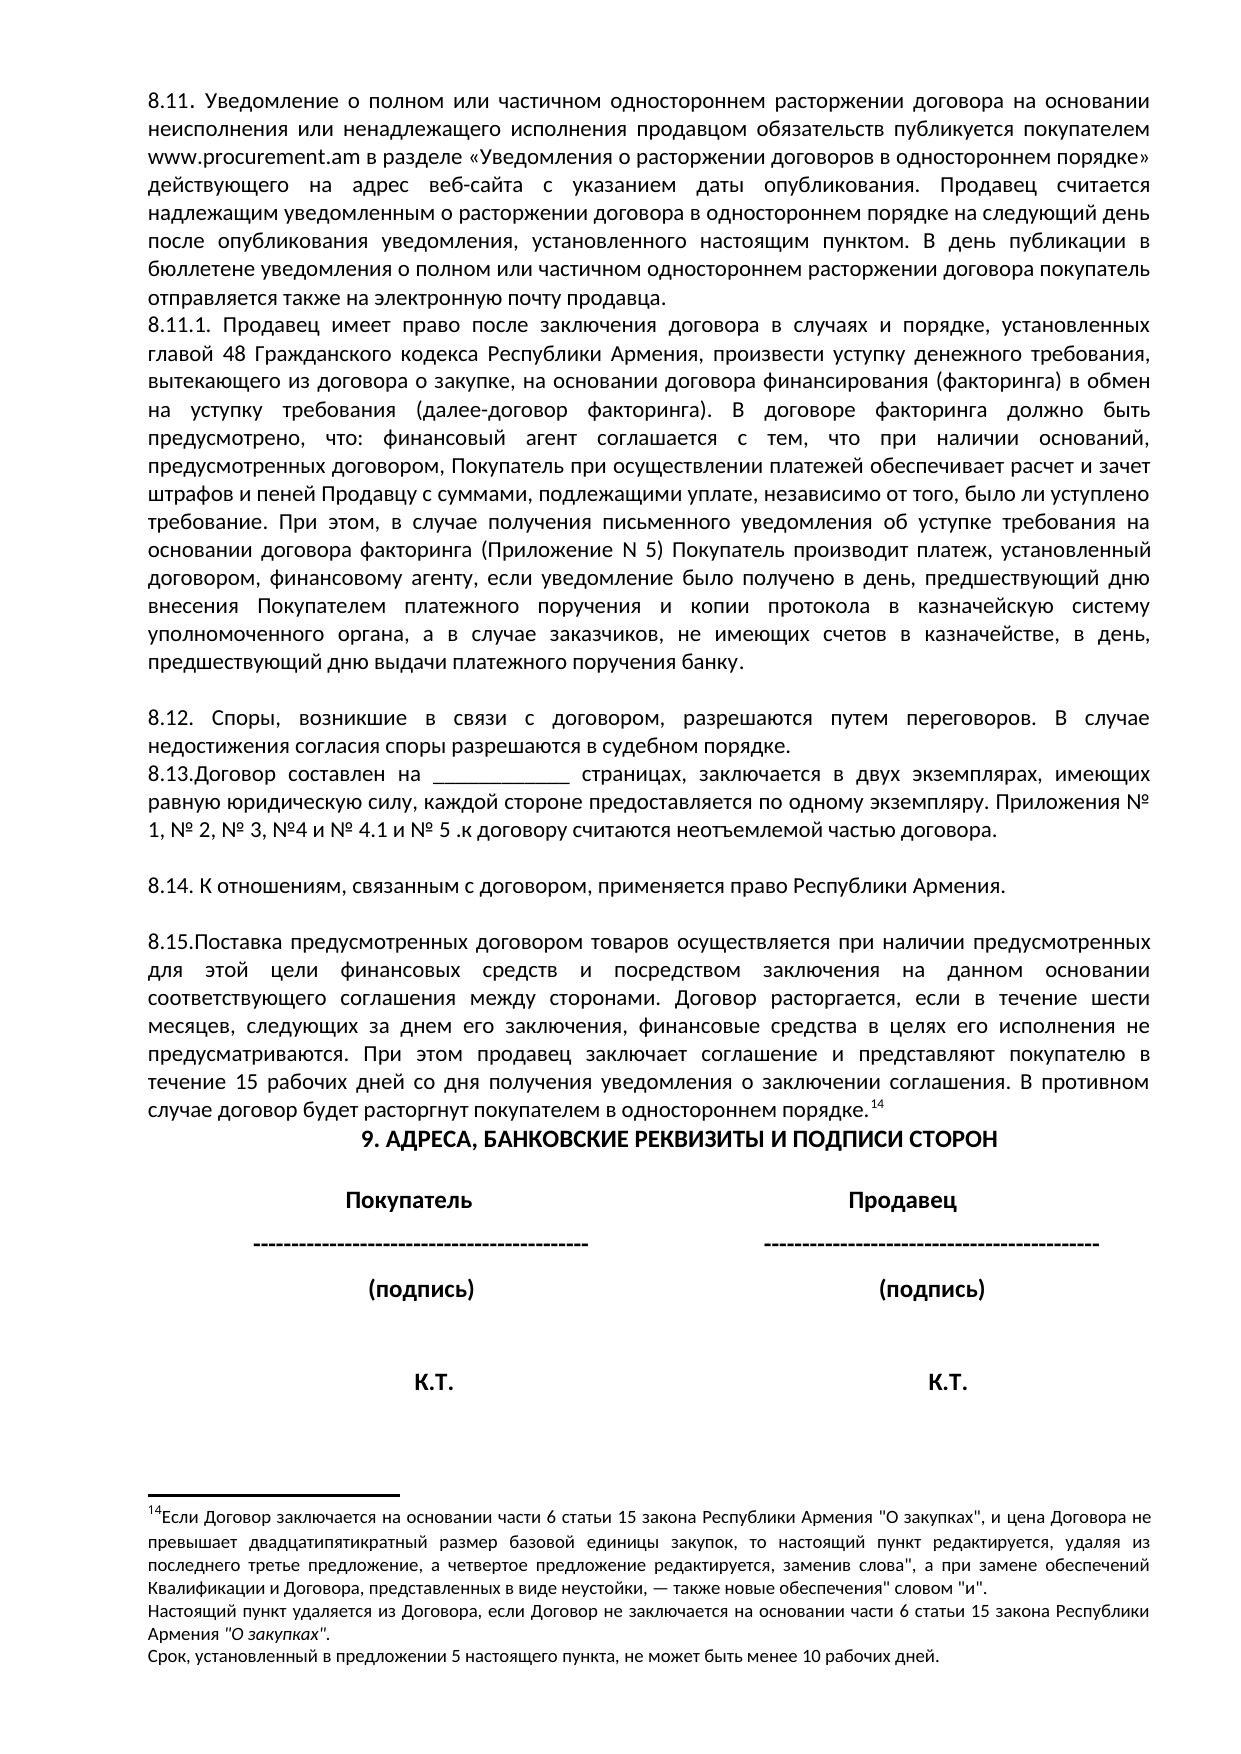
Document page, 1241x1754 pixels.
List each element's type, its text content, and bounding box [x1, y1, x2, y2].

text 8.15.Поставка предусмотренных договором товаров осуществляется при наличии предусмотренных для этой цели финансовых средств и посредством заключения на данном основании соответствующего соглашения между сторонами. Договор расторгается, если в течение шести месяцев, следующих за днем его заключения, финансовые средства в целях его исполнения не предусматриваются. При этом продавец заключает соглашение и представляют покупателю в течение 15 рабочих дней со дня получения уведомления о заключении соглашения. В противном случае договор будет расторгнут покупателем в одностороннем порядке. [148, 927, 1152, 1123]
text 9. АДРЕСА, БАНКОВСКИЕ РЕКВИЗИТЫ И ПОДПИСИ СТОРОН [148, 1123, 1152, 1154]
text 8.13.Договор составлен на ____________ страницах, заключается в двух экземплярах, имеющих равную юридическую силу, каждой стороне предоставляется по одному экземпляру. Приложения № 1, № 2, № 3, №4 и № 4.1 и № 5 .к договору считаются неотъемлемой частью договора. [148, 759, 1152, 843]
text 8.14. К отношениям, связанным с договором, применяется право Республики Армения. [148, 871, 1152, 899]
table_header Продавец [647, 1184, 1158, 1228]
table_cell -------------------------------------------- (подпись) [647, 1228, 1158, 1335]
text 8.11.1. Продавец имеет право после заключения договора в случаях и порядке, установленных главой 48 Гражданского кодекса Республики Армения, произвести уступку денежного требования, вытекающего из договора о закупке, на основании договора финансирования (факторинга) в обмен на уступку требования (далее-договор факторинга). В договоре факторинга должно быть предусмотрено, что: финансовый агент соглашается с тем, что при наличии оснований, предусмотренных договором, Покупатель при осуществлении платежей обеспечивает расчет и зачет штрафов и пеней Продавцу с суммами, подлежащими уплате, независимо от того, было ли уступлено требование. При этом, в случае получения письменного уведомления об уступке требования на основании договора факторинга (Приложение N 5) Покупатель производит платеж, установленный договором, финансовому агенту, если уведомление было получено в день, предшествующий дню внесения Покупателем платежного поручения и копии протокола в казначейскую систему уполномоченного органа, а в случае заказчиков, не имеющих счетов в казначействе, в день, предшествующий дню выдачи платежного поручения банку. [148, 311, 1152, 675]
text 8.11․ Уведомление о полном или частичном одностороннем расторжении договора на основании неисполнения или ненадлежащего исполнения продавцом обязательств публикуется покупателем www.procurement.am в разделе «Уведомления о расторжении договоров в одностороннем порядке» действующего на адрес веб-сайта с указанием даты опубликования. Продавец считается надлежащим уведомленным о расторжении договора в одностороннем порядке на следующий день после опубликования уведомления, установленного настоящим пунктом. В день публикации в бюллетене уведомления о полном или частичном одностороннем расторжении договора покупатель отправляется также на электронную почту продавца. [148, 86, 1152, 311]
table_header К.Т. [662, 1366, 1176, 1411]
table_header К.Т. [148, 1366, 662, 1411]
text 8.12. Споры, возникшие в связи с договором, разрешаются путем переговоров. В случае недостижения согласия споры разрешаются в судебном порядке. [148, 703, 1152, 759]
table_header Покупатель [136, 1184, 647, 1228]
table_cell -------------------------------------------- (подпись) [136, 1228, 647, 1335]
